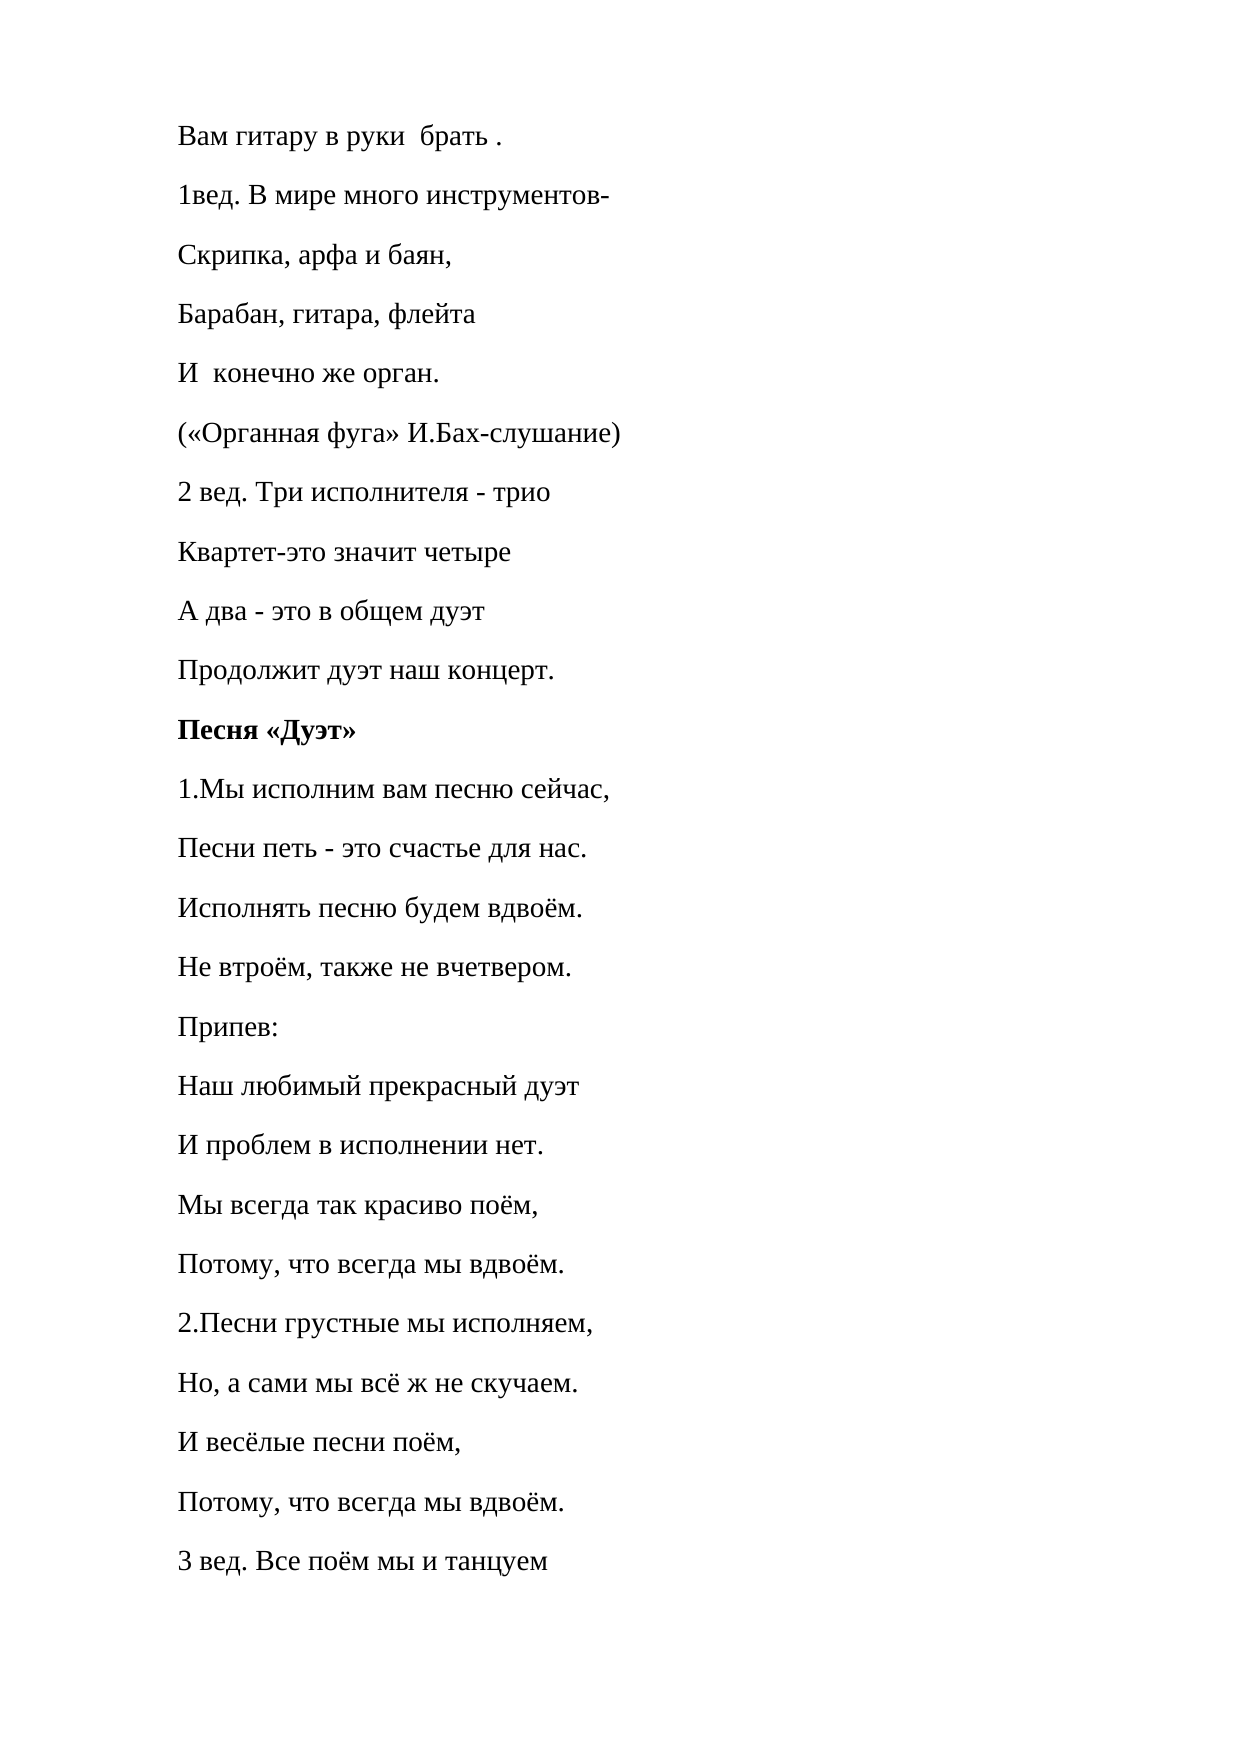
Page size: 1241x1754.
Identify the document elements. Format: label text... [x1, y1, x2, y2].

text Наш любимый прекрасный дуэт [177, 1068, 1152, 1102]
text Песня «Дуэт» [177, 712, 1152, 745]
text Барабан, гитара, флейта [177, 296, 1152, 330]
text Продолжит дуэт наш концерт. [177, 652, 1152, 686]
text Потому, что всегда мы вдвоём. [177, 1484, 1152, 1517]
text («Органная фуга» И.Бах-слушание) [177, 415, 1152, 448]
text Мы всегда так красиво поём, [177, 1187, 1152, 1220]
text Не втроём, также не вчетвером. [177, 949, 1152, 983]
text И весёлые песни поём, [177, 1424, 1152, 1458]
text Скрипка, арфа и баян, [177, 237, 1152, 270]
text 2 вед. Три исполнителя - трио [177, 474, 1152, 508]
text 1.Мы исполним вам песню сейчас, [177, 771, 1152, 805]
text Но, а сами мы всё ж не скучаем. [177, 1365, 1152, 1398]
text И проблем в исполнении нет. [177, 1127, 1152, 1161]
text Песни петь - это счастье для нас. [177, 831, 1152, 864]
text Квартет-это значит четыре [177, 534, 1152, 567]
text 1вед. В мире много инструментов- [177, 177, 1152, 211]
text 3 вед. Все поём мы и танцуем [177, 1543, 1152, 1577]
text Исполнять песню будем вдвоём. [177, 890, 1152, 923]
text И конечно же орган. [177, 356, 1152, 389]
text Вам гитару в руки брать . [177, 118, 1152, 152]
text Припев: [177, 1009, 1152, 1042]
text Потому, что всегда мы вдвоём. [177, 1246, 1152, 1280]
text 2.Песни грустные мы исполняем, [177, 1306, 1152, 1339]
text А два - это в общем дуэт [177, 593, 1152, 627]
